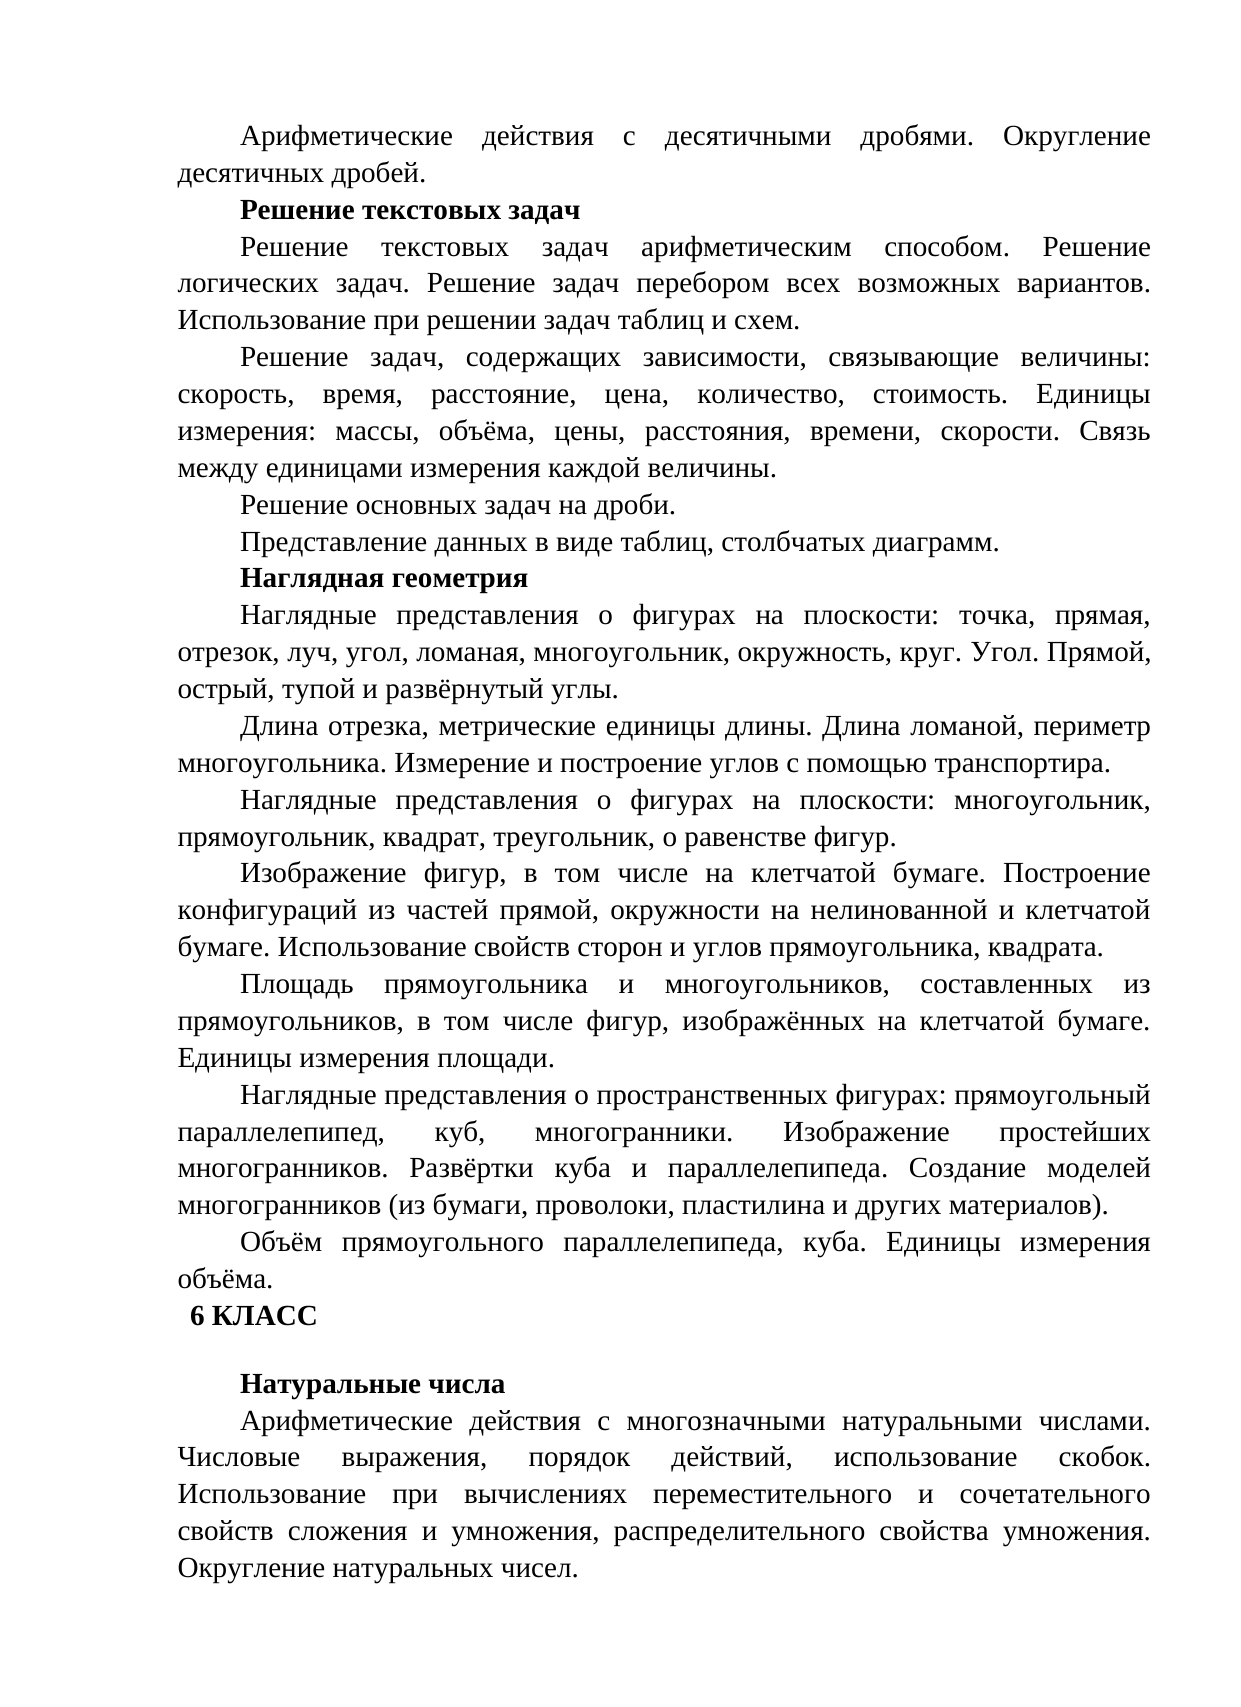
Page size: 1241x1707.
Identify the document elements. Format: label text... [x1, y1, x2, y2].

text Наглядные представления о пространственных фигурах: прямоугольный параллелепипед, куб, многогранники. Изображение простейших многогранников. Развёртки куба и параллелепипеда. Создание моделей многогранников (из бумаги, проволоки, пластилина и других материалов). [177, 1077, 1152, 1221]
text Решение текстовых задач арифметическим способом. Решение логических задач. Решение задач перебором всех возможных вариантов. Использование при решении задач таблиц и схем. [177, 229, 1152, 336]
text Решение задач, содержащих зависимости, связывающие величины: скорость, время, расстояние, цена, количество, стоимость. Единицы измерения: массы, объёма, цены, расстояния, времени, скорости. Связь между единицами измерения каждой величины. [177, 339, 1152, 483]
text Длина отрезка, метрические единицы длины. Длина ломаной, периметр многоугольника. Измерение и построение углов с помощью транспортира. [177, 708, 1152, 778]
text Наглядные представления о фигурах на плоскости: точка, прямая, отрезок, луч, угол, ломаная, многоугольник, окружность, круг. Угол. Прямой, острый, тупой и развёрнутый углы. [177, 597, 1152, 705]
text Объём прямоугольного параллелепипеда, куба. Единицы измерения объёма. [177, 1224, 1152, 1295]
text Изображение фигур, в том числе на клетчатой бумаге. Построение конфигураций из частей прямой, окружности на нелинованной и клетчатой бумаге. Использование свойств сторон и углов прямоугольника, квадрата. [177, 856, 1152, 963]
text 6 КЛАСС [190, 1298, 1152, 1332]
text Наглядные представления о фигурах на плоскости: многоугольник, прямоугольник, квадрат, треугольник, о равенстве фигур. [177, 782, 1152, 852]
text Арифметические действия с многозначными натуральными числами. Числовые выражения, порядок действий, использование скобок. Использование при вычислениях переместительного и сочетательного свойств сложения и умножения, распределительного свойства умножения. Округление натуральных чисел. [177, 1403, 1152, 1584]
text Решение основных задач на дроби. [177, 487, 1152, 520]
text Арифметические действия с десятичными дробями. Округление десятичных дробей. [177, 118, 1152, 188]
text Площадь прямоугольника и многоугольников, составленных из прямоугольников, в том числе фигур, изображённых на клетчатой бумаге. Единицы измерения площади. [177, 966, 1152, 1073]
text Решение текстовых задач [177, 192, 1152, 225]
text Наглядная геометрия [177, 561, 1152, 594]
text Натуральные числа [177, 1366, 1152, 1399]
text Представление данных в виде таблиц, столбчатых диаграмм. [177, 524, 1152, 557]
